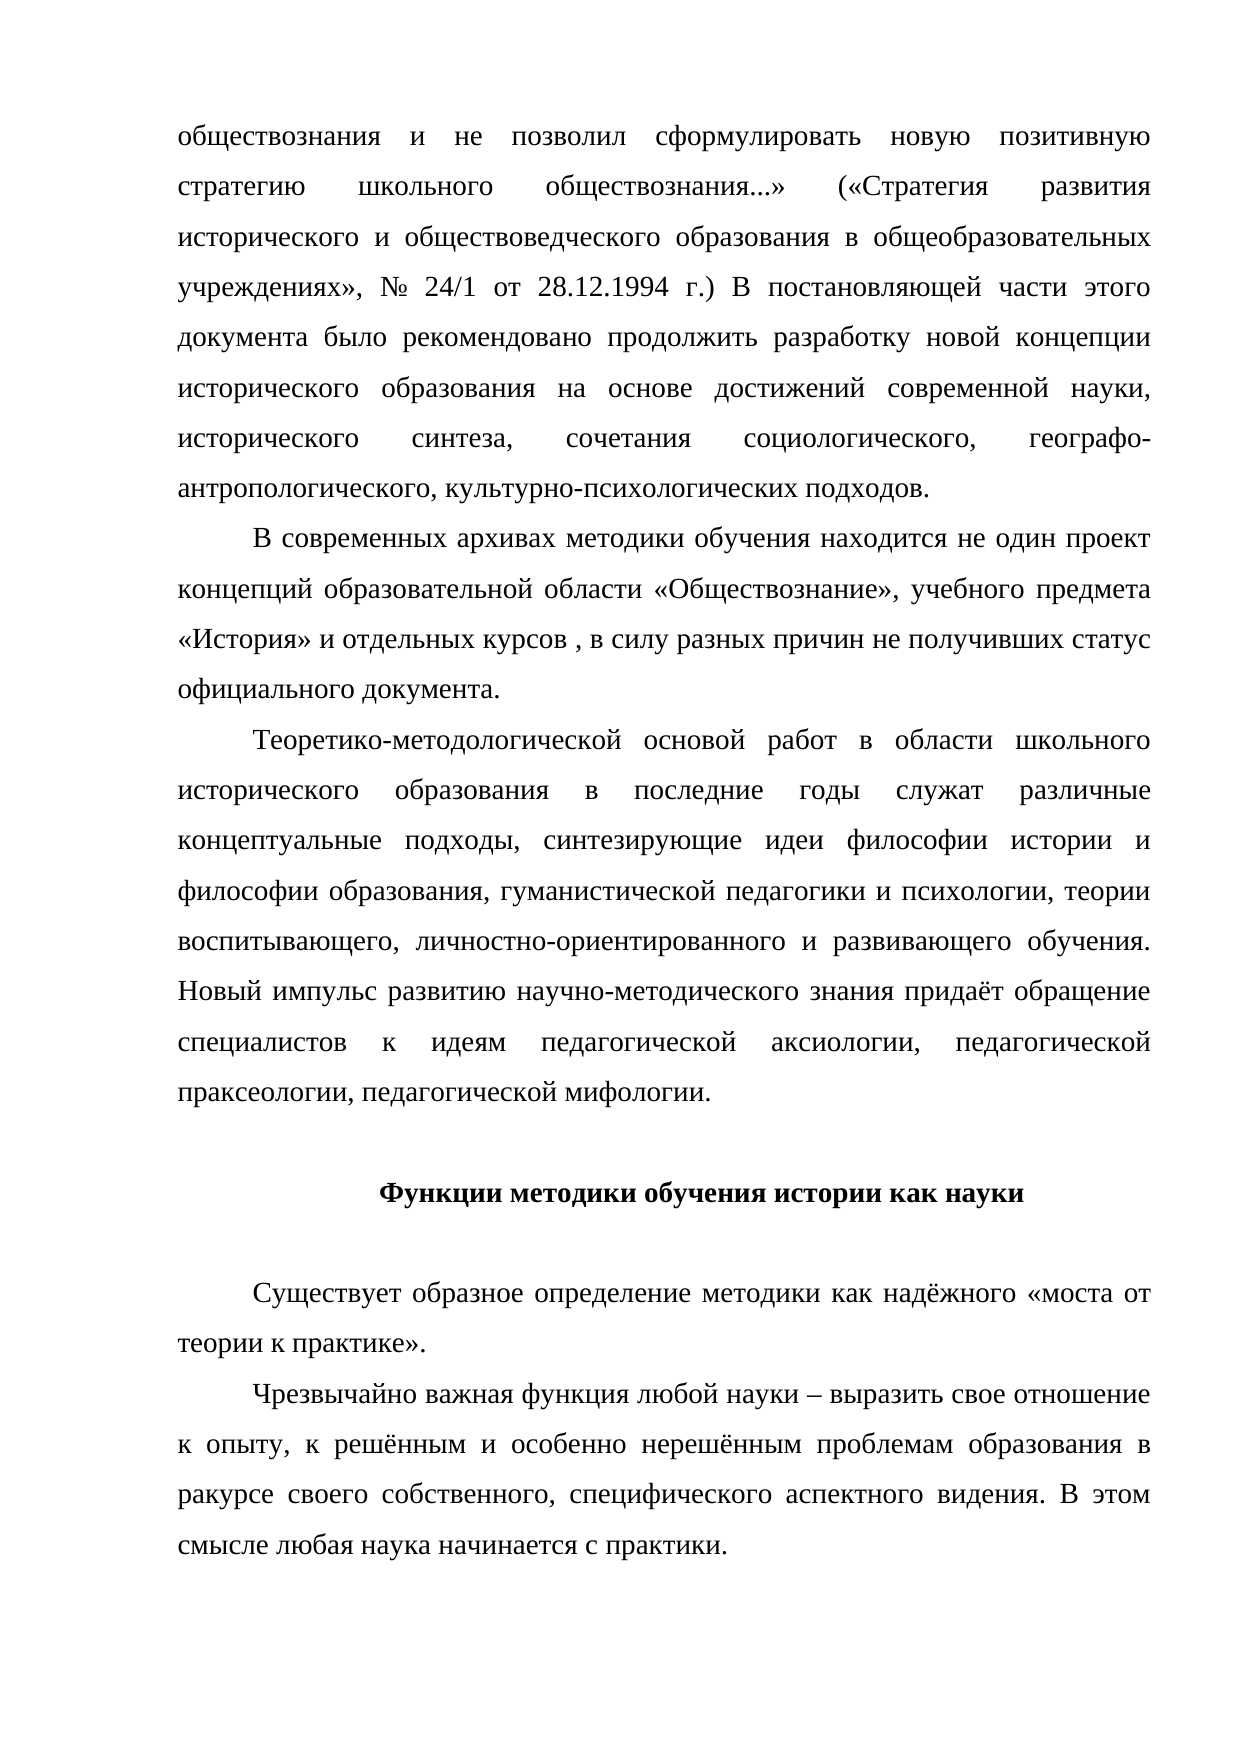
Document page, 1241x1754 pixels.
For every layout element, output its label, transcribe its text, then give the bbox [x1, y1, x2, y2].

text Теоретико-методологической основой работ в области школьного исторического образования в последние годы служат различные концептуальные подходы, синтезирующие идеи философии истории и философии образования, гуманистической педагогики и психологии, теории воспитывающего, личностно-ориентированного и развивающего обучения. Новый импульс развитию научно-методического знания придаёт обращение специалистов к идеям педагогической аксиологии, педагогической праксеологии, педагогической мифологии. [177, 722, 1152, 1108]
text Чрезвычайно важная функция любой науки – выразить свое отношение к опыту, к решённым и особенно нерешённым проблемам образования в ракурсе своего собственного, специфического аспектного видения. В этом смысле любая наука начинается с практики. [177, 1376, 1152, 1560]
text Существует образное определение методики как надёжного «моста от теории к практике». [177, 1275, 1152, 1359]
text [177, 118, 1152, 504]
text Функции методики обучения истории как науки [177, 1175, 1152, 1208]
text В современных архивах методики обучения находится не один проект концепций образовательной области «Обществознание», учебного предмета «История» и отдельных курсов , в силу разных причин не получивших статус официального документа. [177, 521, 1152, 705]
